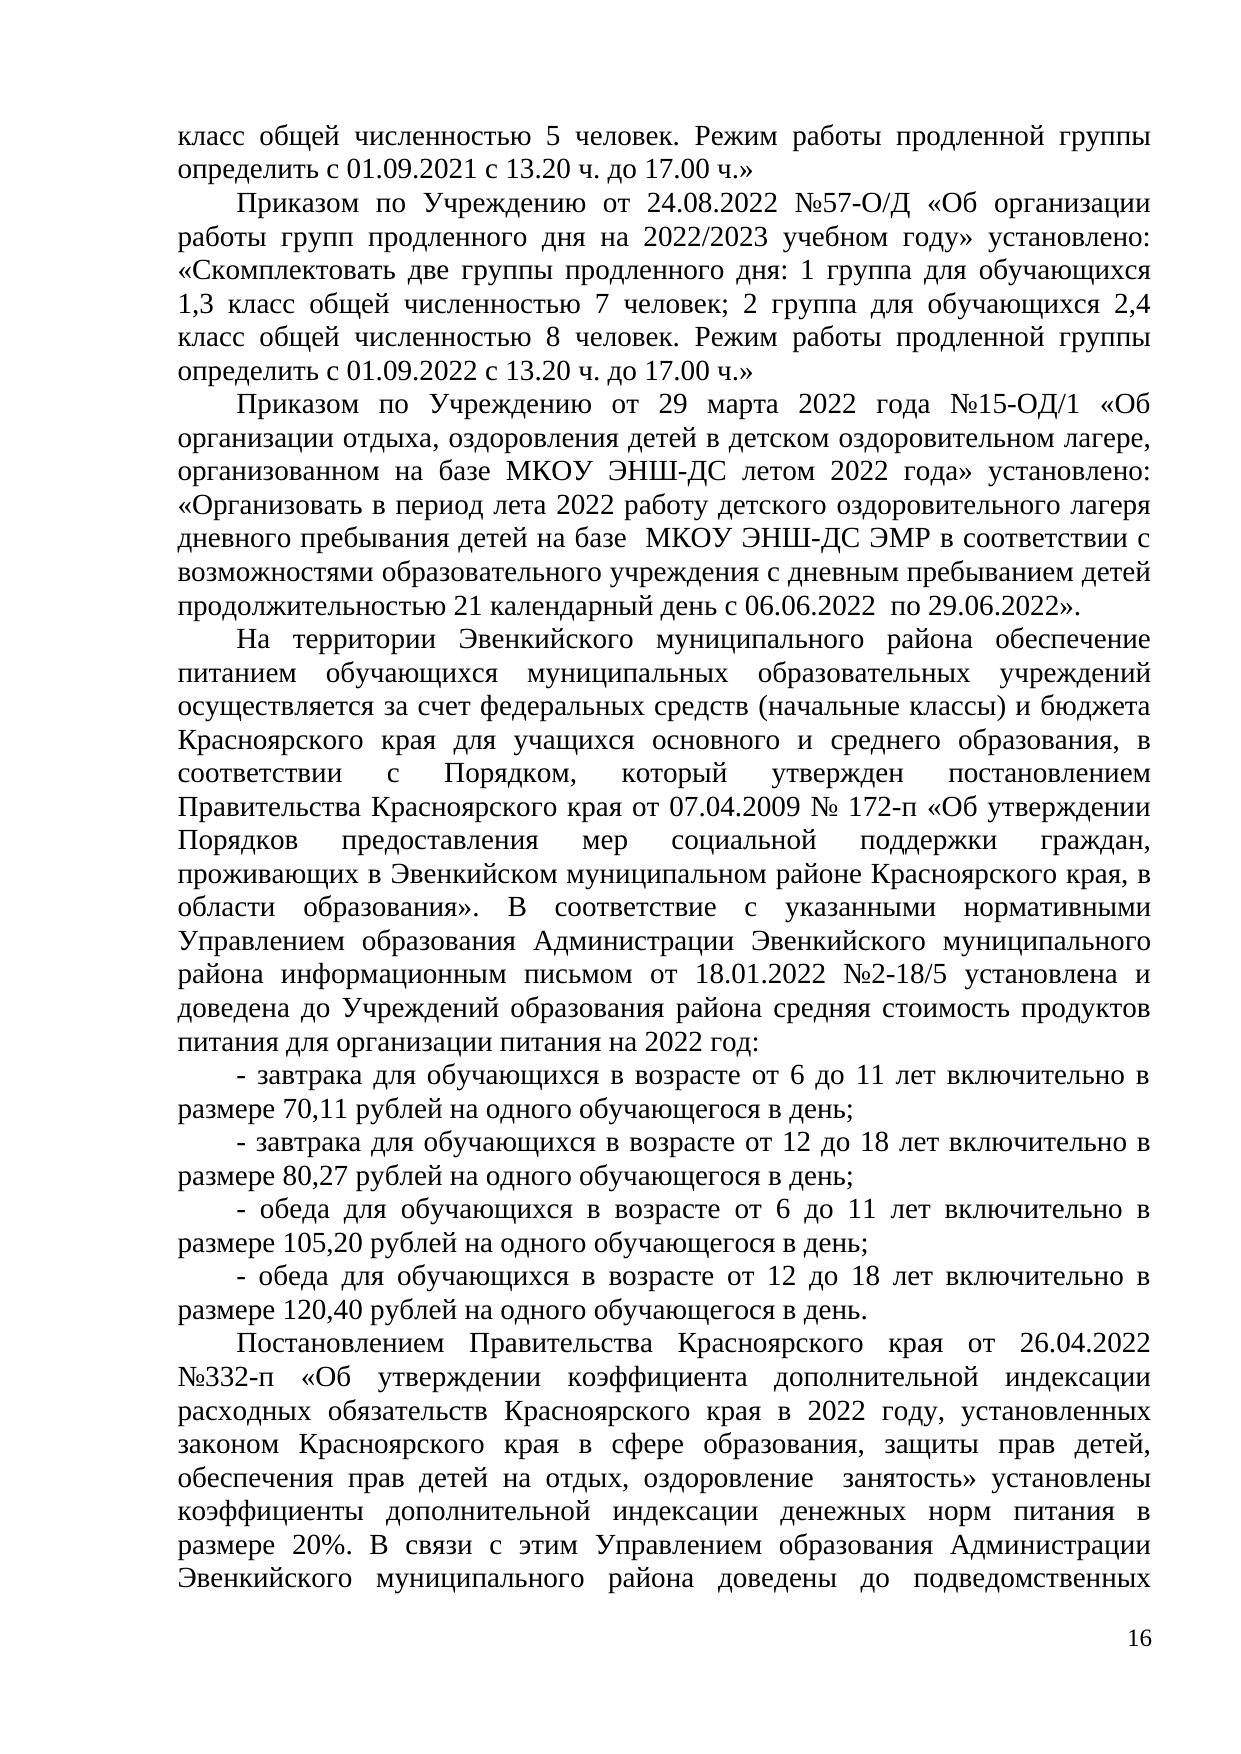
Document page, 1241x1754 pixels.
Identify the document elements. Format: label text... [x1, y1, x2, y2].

text - завтрака для обучающихся в возрасте от 6 до 11 лет включительно в размере 70,11 рублей на одного обучающегося в день; [177, 1057, 1152, 1124]
text - обеда для обучающихся в возрасте от 6 до 11 лет включительно в размере 105,20 рублей на одного обучающегося в день; [177, 1191, 1152, 1258]
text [177, 118, 1152, 185]
text Приказом по Учреждению от 24.08.2022 №57-О/Д «Об организации работы групп продленного дня на 2022/2023 учебном году» установлено: «Скомплектовать две группы продленного дня: 1 группа для обучающихся 1,3 класс общей численностью 7 человек; 2 группа для обучающихся 2,4 класс общей численностью 8 человек. Режим работы продленной группы определить с 01.09.2022 с 13.20 ч. до 17.00 ч.» [177, 185, 1152, 386]
text - завтрака для обучающихся в возрасте от 12 до 18 лет включительно в размере 80,27 рублей на одного обучающегося в день; [177, 1124, 1152, 1191]
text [177, 1326, 1152, 1594]
text На территории Эвенкийского муниципального района обеспечение питанием обучающихся муниципальных образовательных учреждений осуществляется за счет федеральных средств (начальные классы) и бюджета Красноярского края для учащихся основного и среднего образования, в соответствии с Порядком, который утвержден постановлением Правительства Красноярского края от 07.04.2009 № 172-п «Об утверждении Порядков предоставления мер социальной поддержки граждан, проживающих в Эвенкийском муниципальном районе Красноярского края, в области образования». В соответствие с указанными нормативными Управлением образования Администрации Эвенкийского муниципального района информационным письмом от 18.01.2022 №2-18/5 установлена и доведена до Учреждений образования района средняя стоимость продуктов питания для организации питания на 2022 год: [177, 621, 1152, 1057]
text - обеда для обучающихся в возрасте от 12 до 18 лет включительно в размере 120,40 рублей на одного обучающегося в день. [177, 1258, 1152, 1326]
text Приказом по Учреждению от 29 марта 2022 года №15-ОД/1 «Об организации отдыха, оздоровления детей в детском оздоровительном лагере, организованном на базе МКОУ ЭНШ-ДС летом 2022 года» установлено: «Организовать в период лета 2022 работу детского оздоровительного лагеря дневного пребывания детей на базе МКОУ ЭНШ-ДС ЭМР в соответствии с возможностями образовательного учреждения с дневным пребыванием детей продолжительностью 21 календарный день с 06.06.2022 по 29.06.2022». [177, 386, 1152, 621]
